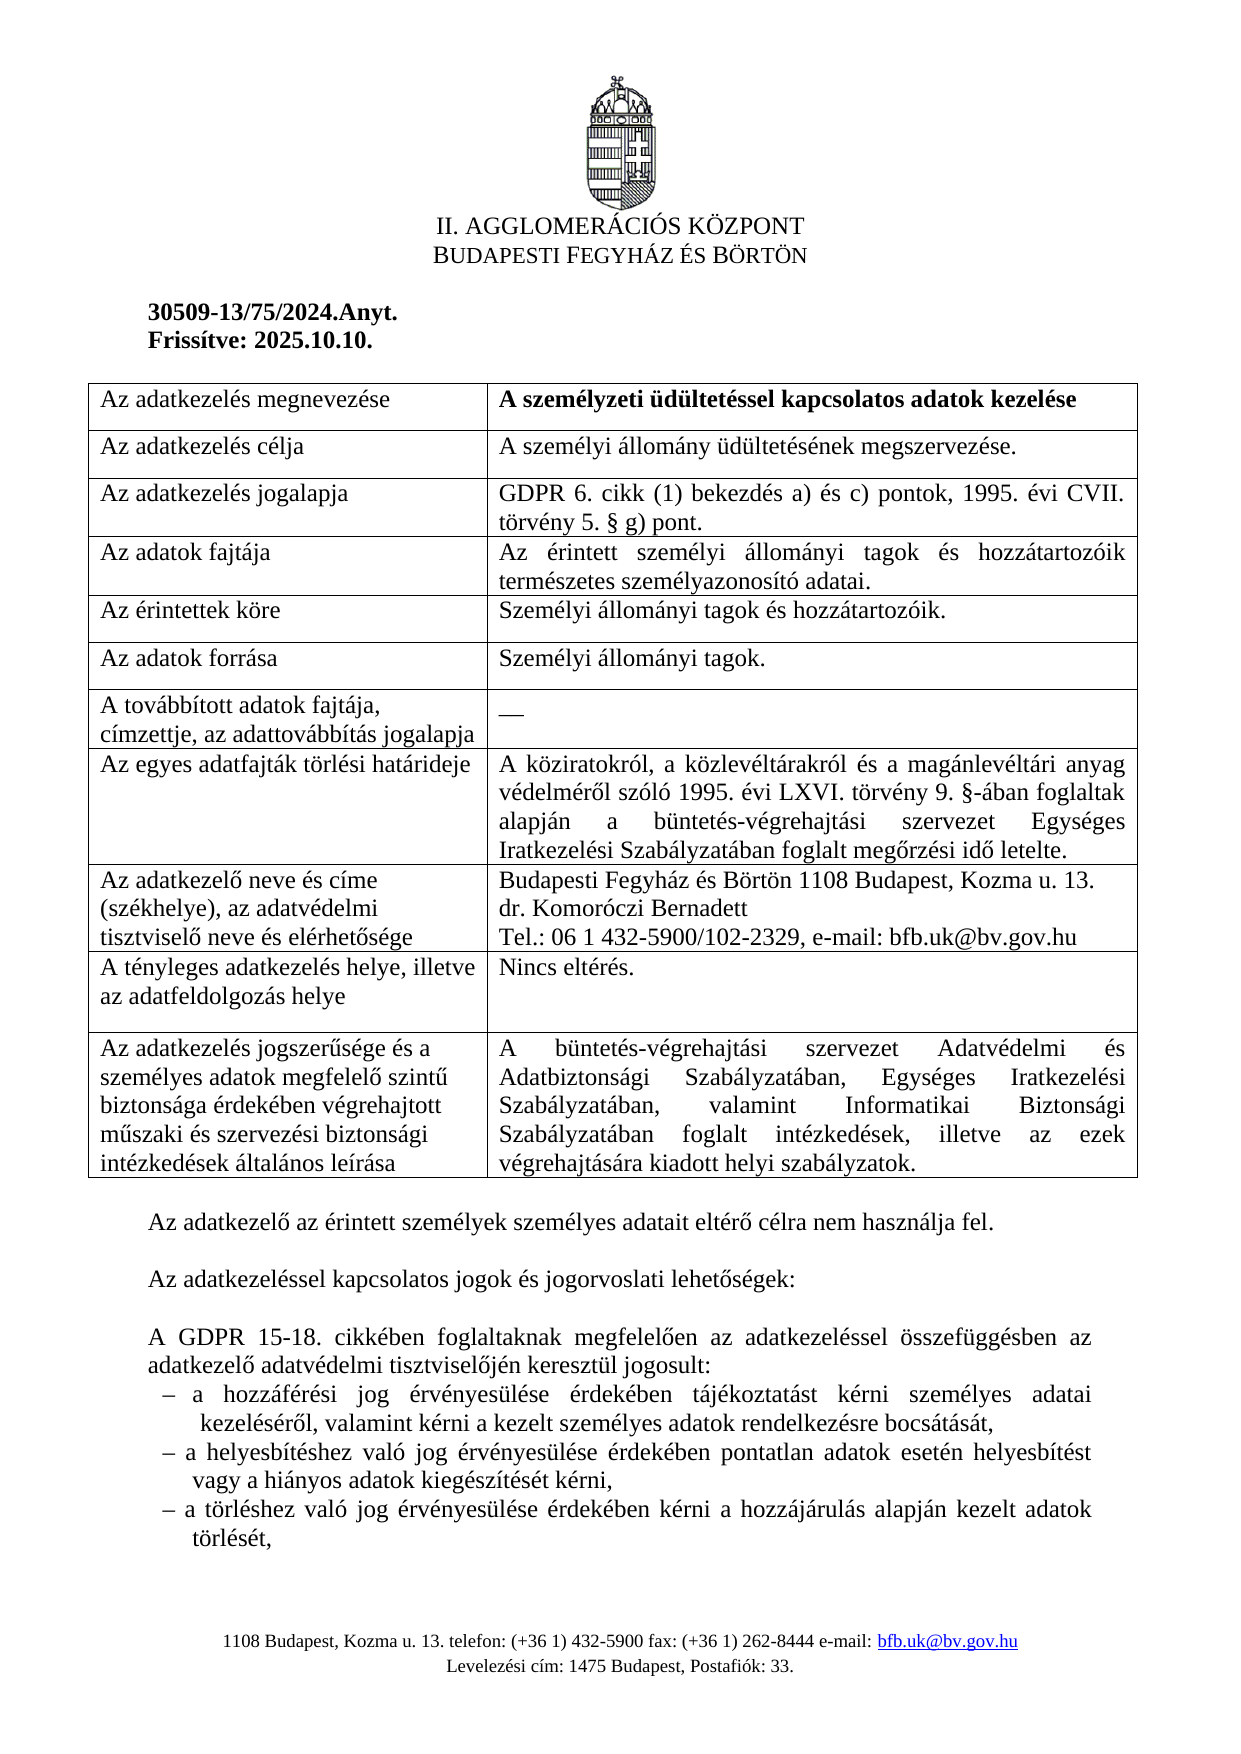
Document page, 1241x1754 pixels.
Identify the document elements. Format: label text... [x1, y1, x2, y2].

table_cell Személyi állományi tagok. [488, 643, 1137, 689]
text – a helyesbítéshez való jog érvényesülése érdekében pontatlan adatok esetén helyesbítést vagy a hiányos adatok kiegészítését kérni, [162, 1437, 1092, 1494]
text 30509-13/75/2024.Anyt. [148, 297, 1092, 325]
text A GDPR 15-18. cikkében foglaltaknak megfelelően az adatkezeléssel összefüggésben az adatkezelő adatvédelmi tisztviselőjén keresztül jogosult: [148, 1322, 1092, 1379]
table_cell Budapesti Fegyház és Börtön 1108 Budapest, Kozma u. 13. dr. Komoróczi Bernadett Tel.: 06 1 432-5900/102-2329, e-mail: bfb.uk@bv.gov.hu [488, 865, 1137, 951]
table_cell Az adatkezelés jogszerűsége és a személyes adatok megfelelő szintű biztonsága érdekében végrehajtott műszaki és szervezési biztonsági intézkedések általános leírása [89, 1033, 487, 1177]
text Frissítve: 2025.10.10. [148, 325, 1092, 354]
picture [582, 73, 658, 212]
table_cell Az érintett személyi állományi tagok és hozzátartozóik természetes személyazonosító adatai. [488, 537, 1137, 594]
text – a törléshez való jog érvényesülése érdekében kérni a hozzájárulás alapján kezelt adatok törlését, [162, 1494, 1092, 1552]
table_cell A személyi állomány üdültetésének megszervezése. [488, 431, 1137, 477]
table_cell Az adatok fajtája [89, 537, 487, 594]
list a hozzáférési jog érvényesülése érdekében tájékoztatást kérni személyes adatai kezeléséről, valamint kérni a kezelt személyes adatok rendelkezésre bocsátását, [162, 1379, 1092, 1437]
table_cell A tényleges adatkezelés helye, illetve az adatfeldolgozás helye [89, 952, 487, 1032]
text Az adatkezeléssel kapcsolatos jogok és jogorvoslati lehetőségek: [148, 1264, 1092, 1293]
table_header Az adatkezelés megnevezése [89, 384, 487, 430]
table_cell Személyi állományi tagok és hozzátartozóik. [488, 596, 1137, 642]
table_cell A köziratokról, a közlevéltárakról és a magánlevéltári anyag védelméről szóló 1995. évi LXVI. törvény 9. §-ában foglaltak alapján a büntetés-végrehajtási szervezet Egységes Iratkezelési Szabályzatában foglalt megőrzési idő letelte. [488, 749, 1137, 864]
table_cell A továbbított adatok fajtája, címzettje, az adattovábbítás jogalapja [89, 690, 487, 748]
table_cell A büntetés-végrehajtási szervezet Adatvédelmi és Adatbiztonsági Szabályzatában, Egységes Iratkezelési Szabályzatában, valamint Informatikai Biztonsági Szabályzatában foglalt intézkedések, illetve az ezek végrehajtására kiadott helyi szabályzatok. [488, 1033, 1137, 1177]
table_cell Az egyes adatfajták törlési határideje [89, 749, 487, 864]
table_cell Az adatkezelés jogalapja [89, 479, 487, 536]
table_cell Az adatkezelés célja [89, 431, 487, 477]
table_cell Az adatok forrása [89, 643, 487, 689]
table_cell Az adatkezelő neve és címe (székhelye), az adatvédelmi tisztviselő neve és elérhetősége [89, 865, 487, 951]
table_cell Nincs eltérés. [488, 952, 1137, 1032]
table_cell Az érintettek köre [89, 596, 487, 642]
table_header A személyzeti üdültetéssel kapcsolatos adatok kezelése [488, 384, 1137, 430]
text Az adatkezelő az érintett személyek személyes adatait eltérő célra nem használja fel. [148, 1207, 1092, 1235]
table_cell GDPR 6. cikk (1) bekezdés a) és c) pontok, 1995. évi CVII. törvény 5. § g) pont. [488, 479, 1137, 536]
table_cell __ [488, 690, 1137, 748]
